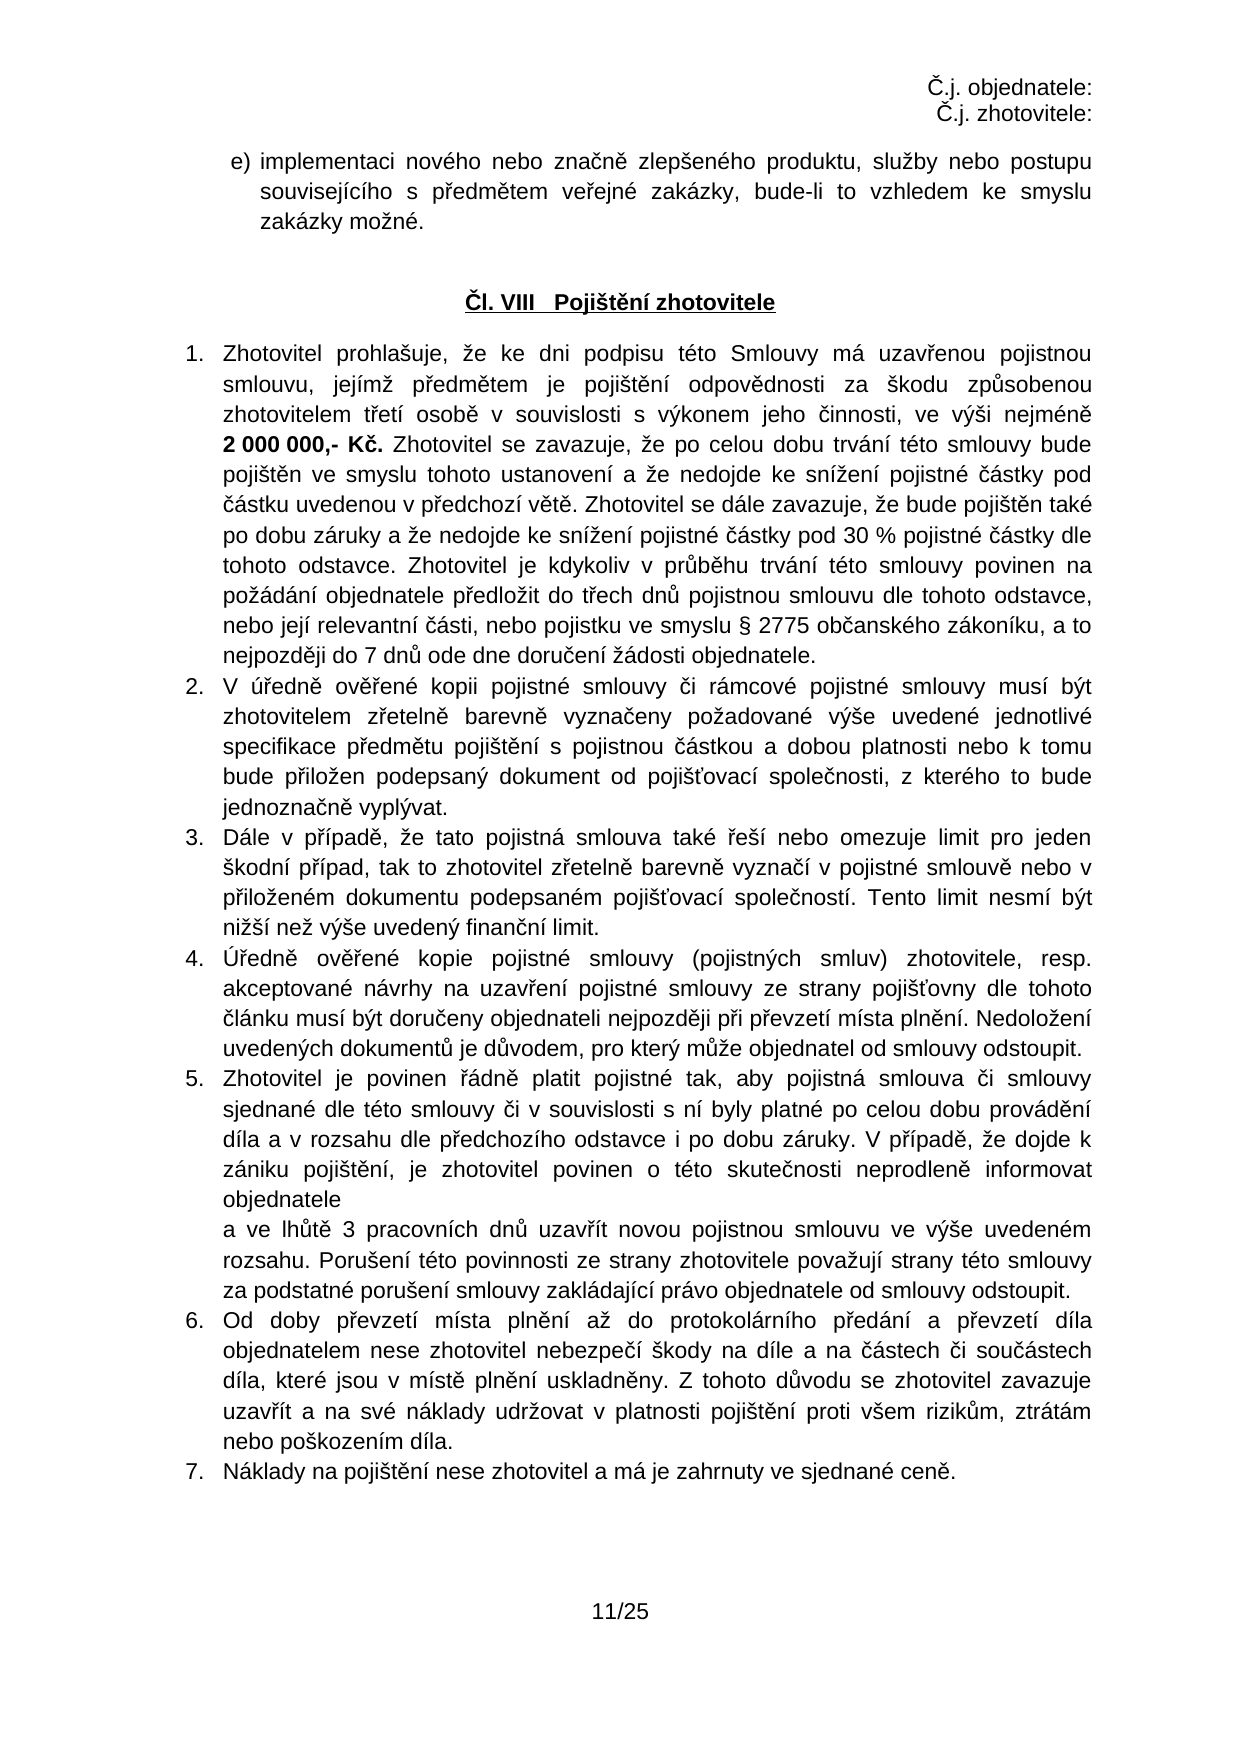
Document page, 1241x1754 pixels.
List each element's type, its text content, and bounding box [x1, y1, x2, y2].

list Úředně ověřené kopie pojistné smlouvy (pojistných smluv) zhotovitele, resp. akceptované návrhy na uzavření pojistné smlouvy ze strany pojišťovny dle tohoto článku musí být doručeny objednateli nejpozději při převzetí místa plnění. Nedoložení uvedených dokumentů je důvodem, pro který může objednatel od smlouvy odstoupit. [185, 944, 1093, 1061]
text Čl. VIII Pojištění zhotovitele [148, 289, 1093, 316]
list Od doby převzetí místa plnění až do protokolárního předání a převzetí díla objednatelem nese zhotovitel nebezpečí škody na díle a na částech či součástech díla, které jsou v místě plnění uskladněny. Z tohoto důvodu se zhotovitel zavazuje uzavřít a na své náklady udržovat v platnosti pojištění proti všem rizikům, ztrátám nebo poškozením díla. [185, 1307, 1093, 1454]
list implementaci nového nebo značně zlepšeného produktu, služby nebo postupu souvisejícího s předmětem veřejné zakázky, bude-li to vzhledem ke smyslu zakázky možné. [230, 148, 1093, 234]
list Náklady na pojištění nese zhotovitel a má je zahrnuty ve sjednané ceně. [185, 1458, 1093, 1484]
list Zhotovitel prohlašuje, že ke dni podpisu této Smlouvy má uzavřenou pojistnou smlouvu, jejímž předmětem je pojištění odpovědnosti za škodu způsobenou zhotovitelem třetí osobě v souvislosti s výkonem jeho činnosti, ve výši nejméně 2 000 000,- Kč. Zhotovitel se zavazuje, že po celou dobu trvání této smlouvy bude pojištěn ve smyslu tohoto ustanovení a že nedojde ke snížení pojistné částky pod částku uvedenou v předchozí větě. Zhotovitel se dále zavazuje, že bude pojištěn také po dobu záruky a že nedojde ke snížení pojistné částky pod 30 % pojistné částky dle tohoto odstavce. Zhotovitel je kdykoliv v průběhu trvání této smlouvy povinen na požádání objednatele předložit do třech dnů pojistnou smlouvu dle tohoto odstavce, nebo její relevantní části, nebo pojistku ve smyslu § 2775 občanského zákoníku, a to nejpozději do 7 dnů ode dne doručení žádosti objednatele. [185, 340, 1093, 669]
list Zhotovitel je povinen řádně platit pojistné tak, aby pojistná smlouva či smlouvy sjednané dle této smlouvy či v souvislosti s ní byly platné po celou dobu provádění díla a v rozsahu dle předchozího odstavce i po dobu záruky. V případě, že dojde k zániku pojištění, je zhotovitel povinen o této skutečnosti neprodleně informovat objednatele a ve lhůtě 3 pracovních dnů uzavřít novou pojistnou smlouvu ve výše uvedeném rozsahu. Porušení této povinnosti ze strany zhotovitele považují strany této smlouvy za podstatné porušení smlouvy zakládající právo objednatele od smlouvy odstoupit. [185, 1065, 1093, 1303]
list V úředně ověřené kopii pojistné smlouvy či rámcové pojistné smlouvy musí být zhotovitelem zřetelně barevně vyznačeny požadované výše uvedené jednotlivé specifikace předmětu pojištění s pojistnou částkou a dobou platnosti nebo k tomu bude přiložen podepsaný dokument od pojišťovací společnosti, z kterého to bude jednoznačně vyplývat. [185, 673, 1093, 820]
list Dále v případě, že tato pojistná smlouva také řeší nebo omezuje limit pro jeden škodní případ, tak to zhotovitel zřetelně barevně vyznačí v pojistné smlouvě nebo v přiloženém dokumentu podepsaném pojišťovací společností. Tento limit nesmí být nižší než výše uvedený finanční limit. [185, 824, 1093, 941]
